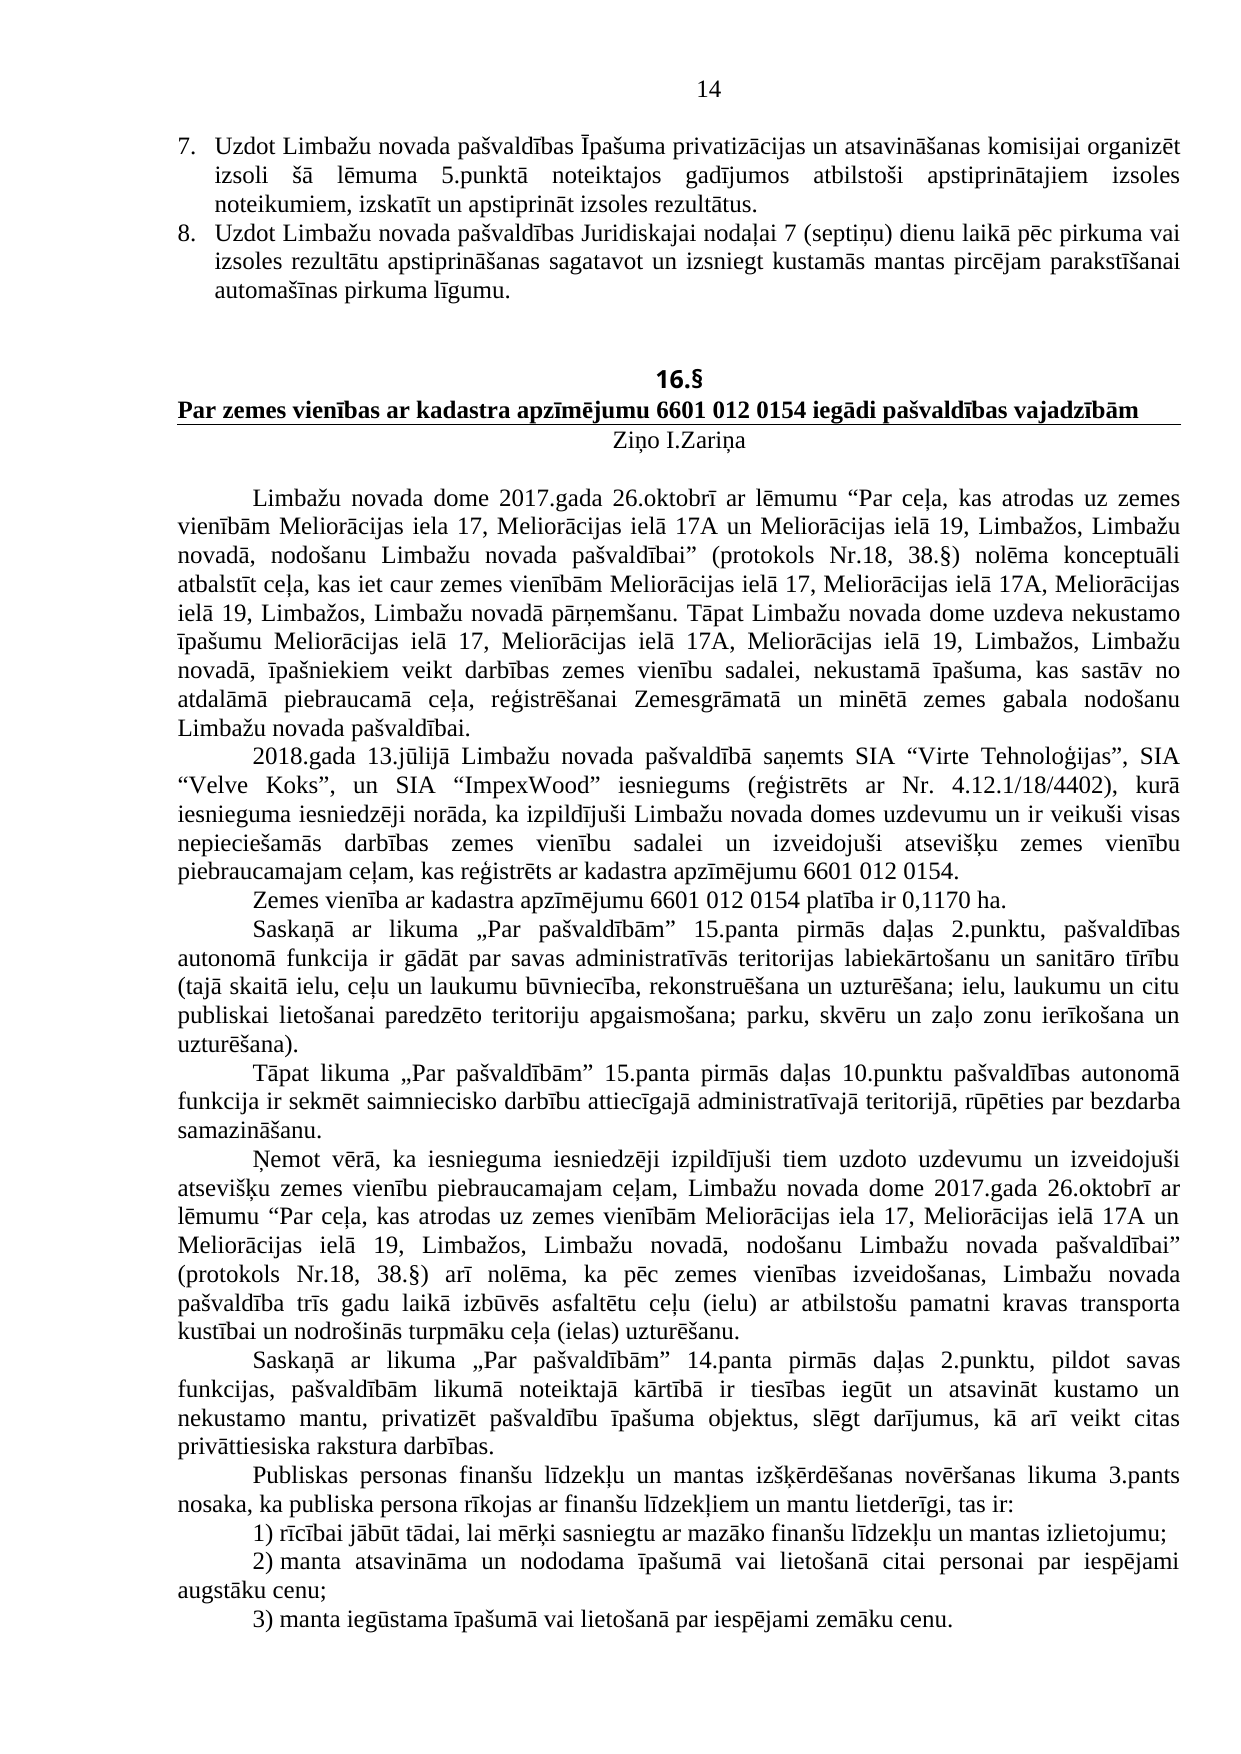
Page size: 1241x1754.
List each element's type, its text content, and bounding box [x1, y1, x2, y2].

text Saskaņā ar likuma „Par pašvaldībām” 14.panta pirmās daļas 2.punktu, pildot savas funkcijas, pašvaldībām likumā noteiktajā kārtībā ir tiesības iegūt un atsavināt kustamo un nekustamo mantu, privatizēt pašvaldību īpašuma objektus, slēgt darījumus, kā arī veikt citas privāttiesiska rakstura darbības. [177, 1345, 1181, 1460]
text Limbažu novada dome 2017.gada 26.oktobrī ar lēmumu “Par ceļa, kas atrodas uz zemes vienībām Meliorācijas iela 17, Meliorācijas ielā 17A un Meliorācijas ielā 19, Limbažos, Limbažu novadā, nodošanu Limbažu novada pašvaldībai” (protokols Nr.18, 38.§) nolēma konceptuāli atbalstīt ceļa, kas iet caur zemes vienībām Meliorācijas ielā 17, Meliorācijas ielā 17A, Meliorācijas ielā 19, Limbažos, Limbažu novadā pārņemšanu. Tāpat Limbažu novada dome uzdeva nekustamo īpašumu Meliorācijas ielā 17, Meliorācijas ielā 17A, Meliorācijas ielā 19, Limbažos, Limbažu novadā, īpašniekiem veikt darbības zemes vienību sadalei, nekustamā īpašuma, kas sastāv no atdalāmā piebraucamā ceļa, reģistrēšanai Zemesgrāmatā un minētā zemes gabala nodošanu Limbažu novada pašvaldībai. [177, 483, 1181, 741]
text 3) manta iegūstama īpašumā vai lietošanā par iespējami zemāku cenu. [177, 1604, 1181, 1633]
list Uzdot Limbažu novada pašvaldības Īpašuma privatizācijas un atsavināšanas komisijai organizēt izsoli šā lēmuma 5.punktā noteiktajos gadījumos atbilstoši apstiprinātajiem izsoles noteikumiem, izskatīt un apstiprināt izsoles rezultātus. [177, 131, 1181, 218]
text Ziņo I.Zariņa [177, 425, 1181, 454]
list Uzdot Limbažu novada pašvaldības Juridiskajai nodaļai 7 (septiņu) dienu laikā pēc pirkuma vai izsoles rezultātu apstiprināšanas sagatavot un izsniegt kustamās mantas pircējam parakstīšanai automašīnas pirkuma līgumu. [177, 218, 1181, 304]
text Zemes vienība ar kadastra apzīmējumu 6601 012 0154 platība ir 0,1170 ha. [177, 885, 1181, 914]
text 2018.gada 13.jūlijā Limbažu novada pašvaldībā saņemts SIA “Virte Tehnoloģijas”, SIA “Velve Koks”, un SIA “ImpexWood” iesniegums (reģistrēts ar Nr. 4.12.1/18/4402), kurā iesnieguma iesniedzēji norāda, ka izpildījuši Limbažu novada domes uzdevumu un ir veikuši visas nepieciešamās darbības zemes vienību sadalei un izveidojuši atsevišķu zemes vienību piebraucamajam ceļam, kas reģistrēts ar kadastra apzīmējumu 6601 012 0154. [177, 741, 1181, 885]
text 16.§ [177, 361, 1181, 395]
text Ņemot vērā, ka iesnieguma iesniedzēji izpildījuši tiem uzdoto uzdevumu un izveidojuši atsevišķu zemes vienību piebraucamajam ceļam, Limbažu novada dome 2017.gada 26.oktobrī ar lēmumu “Par ceļa, kas atrodas uz zemes vienībām Meliorācijas iela 17, Meliorācijas ielā 17A un Meliorācijas ielā 19, Limbažos, Limbažu novadā, nodošanu Limbažu novada pašvaldībai” (protokols Nr.18, 38.§) arī nolēma, ka pēc zemes vienības izveidošanas, Limbažu novada pašvaldība trīs gadu laikā izbūvēs asfaltētu ceļu (ielu) ar atbilstošu pamatni kravas transporta kustībai un nodrošinās turpmāku ceļa (ielas) uzturēšanu. [177, 1144, 1181, 1345]
text Tāpat likuma „Par pašvaldībām” 15.panta pirmās daļas 10.punktu pašvaldības autonomā funkcija ir sekmēt saimniecisko darbību attiecīgajā administratīvajā teritorijā, rūpēties par bezdarba samazināšanu. [177, 1058, 1181, 1144]
text Saskaņā ar likuma „Par pašvaldībām” 15.panta pirmās daļas 2.punktu, pašvaldības autonomā funkcija ir gādāt par savas administratīvās teritorijas labiekārtošanu un sanitāro tīrību (tajā skaitā ielu, ceļu un laukumu būvniecība, rekonstruēšana un uzturēšana; ielu, laukumu un citu publiskai lietošanai paredzēto teritoriju apgaismošana; parku, skvēru un zaļo zonu ierīkošana un uzturēšana). [177, 914, 1181, 1058]
text Publiskas personas finanšu līdzekļu un mantas izšķērdēšanas novēršanas likuma 3.pants nosaka, ka publiska persona rīkojas ar finanšu līdzekļiem un mantu lietderīgi, tas ir: [177, 1460, 1181, 1518]
text 1) rīcībai jābūt tādai, lai mērķi sasniegtu ar mazāko finanšu līdzekļu un mantas izlietojumu; [177, 1518, 1181, 1546]
text 2) manta atsavināma un nododama īpašumā vai lietošanā citai personai par iespējami augstāku cenu; [177, 1546, 1181, 1604]
text Par zemes vienības ar kadastra apzīmējumu 6601 012 0154 iegādi pašvaldības vajadzībām [177, 395, 1181, 424]
